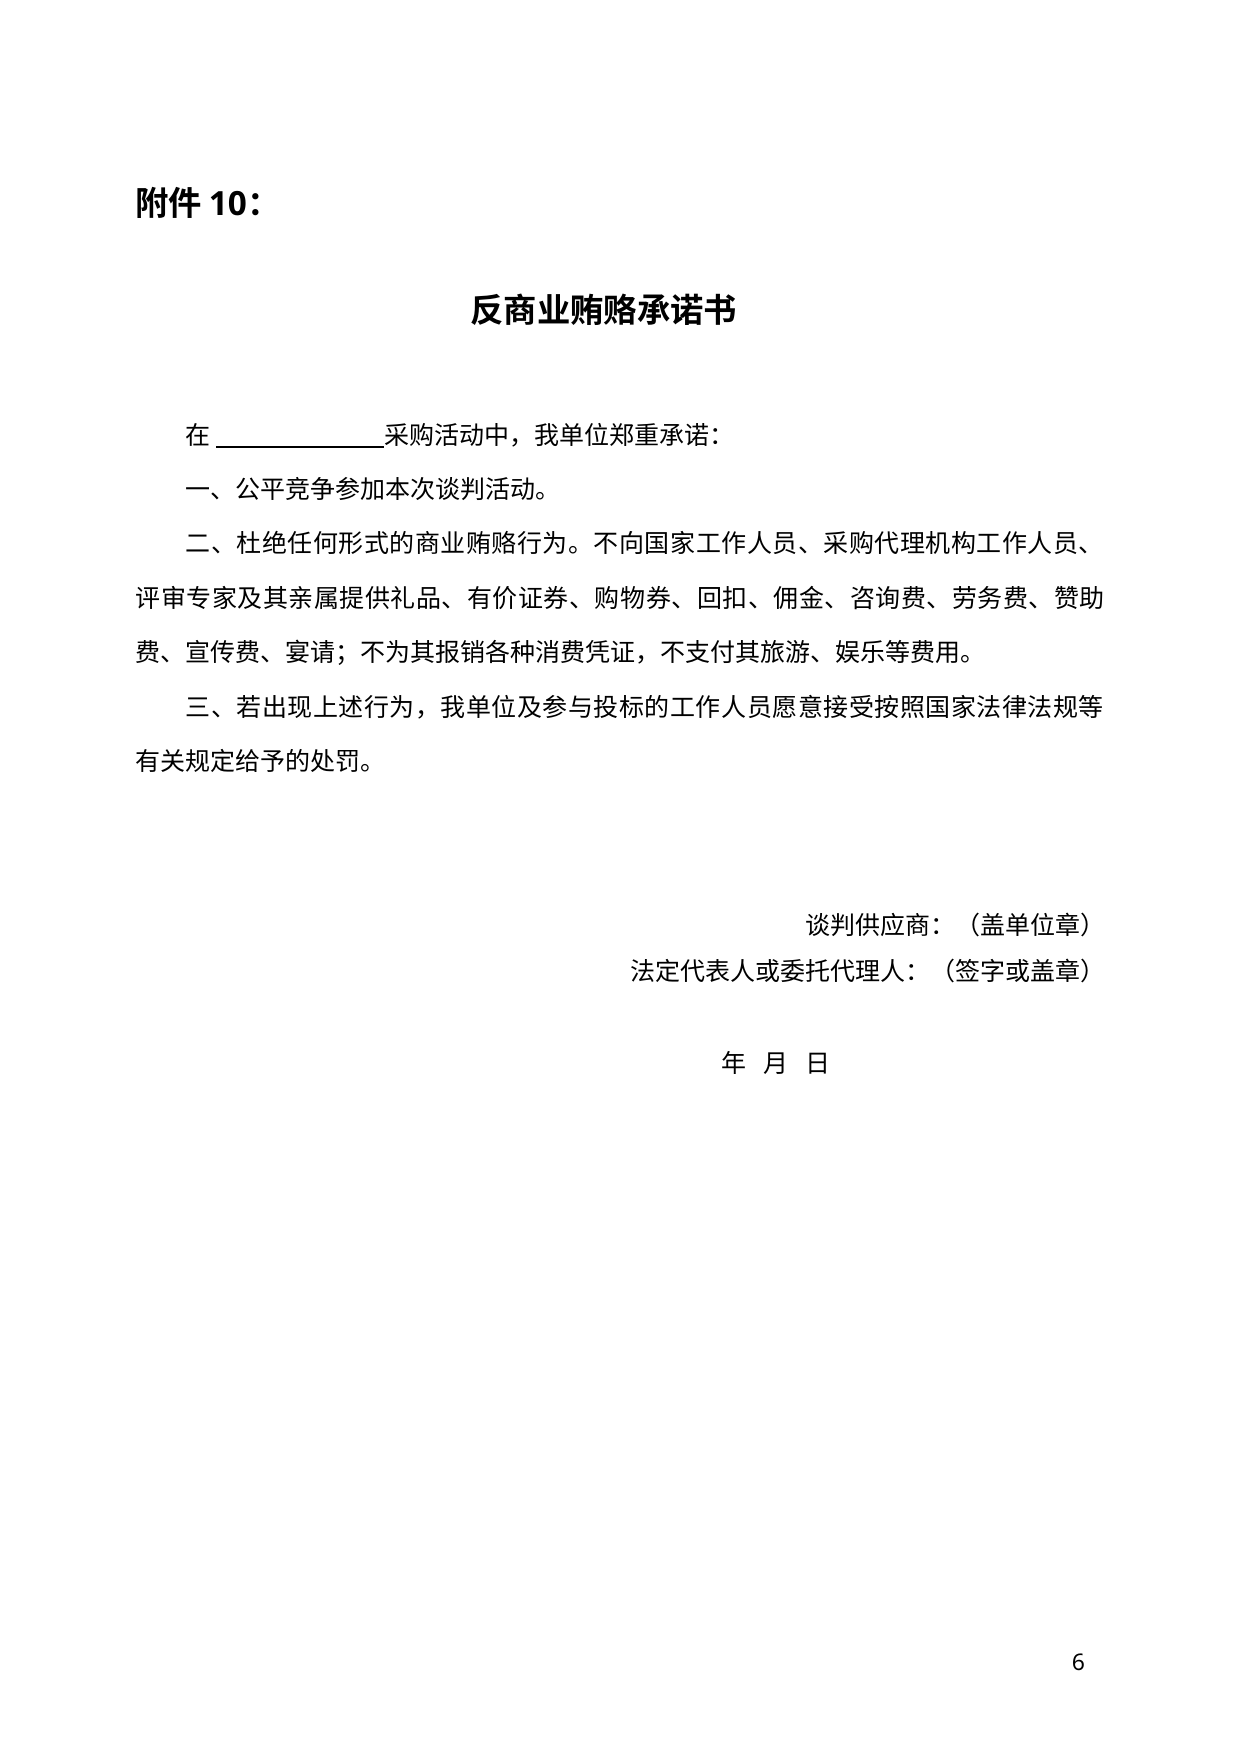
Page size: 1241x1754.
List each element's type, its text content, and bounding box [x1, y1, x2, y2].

text 在 采购活动中，我单位郑重承诺： [135, 415, 1105, 451]
text 三、若出现上述行为，我单位及参与投标的工作人员愿意接受按照国家法律法规等有关规定给予的处罚。 [135, 687, 1105, 778]
title 附件10： [135, 177, 1102, 225]
text 一、公平竞争参加本次谈判活动。 [135, 469, 1105, 506]
text 年 月 日 [135, 1035, 1105, 1081]
text 谈判供应商：（盖单位章） [135, 898, 1105, 944]
text 反商业贿赂承诺书 [135, 283, 1105, 332]
text 二、杜绝任何形式的商业贿赂行为。不向国家工作人员、采购代理机构工作人员、评审专家及其亲属提供礼品、有价证券、购物券、回扣、佣金、咨询费、劳务费、赞助费、宣传费、宴请；不为其报销各种消费凭证，不支付其旅游、娱乐等费用。 [135, 524, 1105, 669]
text 法定代表人或委托代理人：（签字或盖章） [135, 944, 1105, 989]
